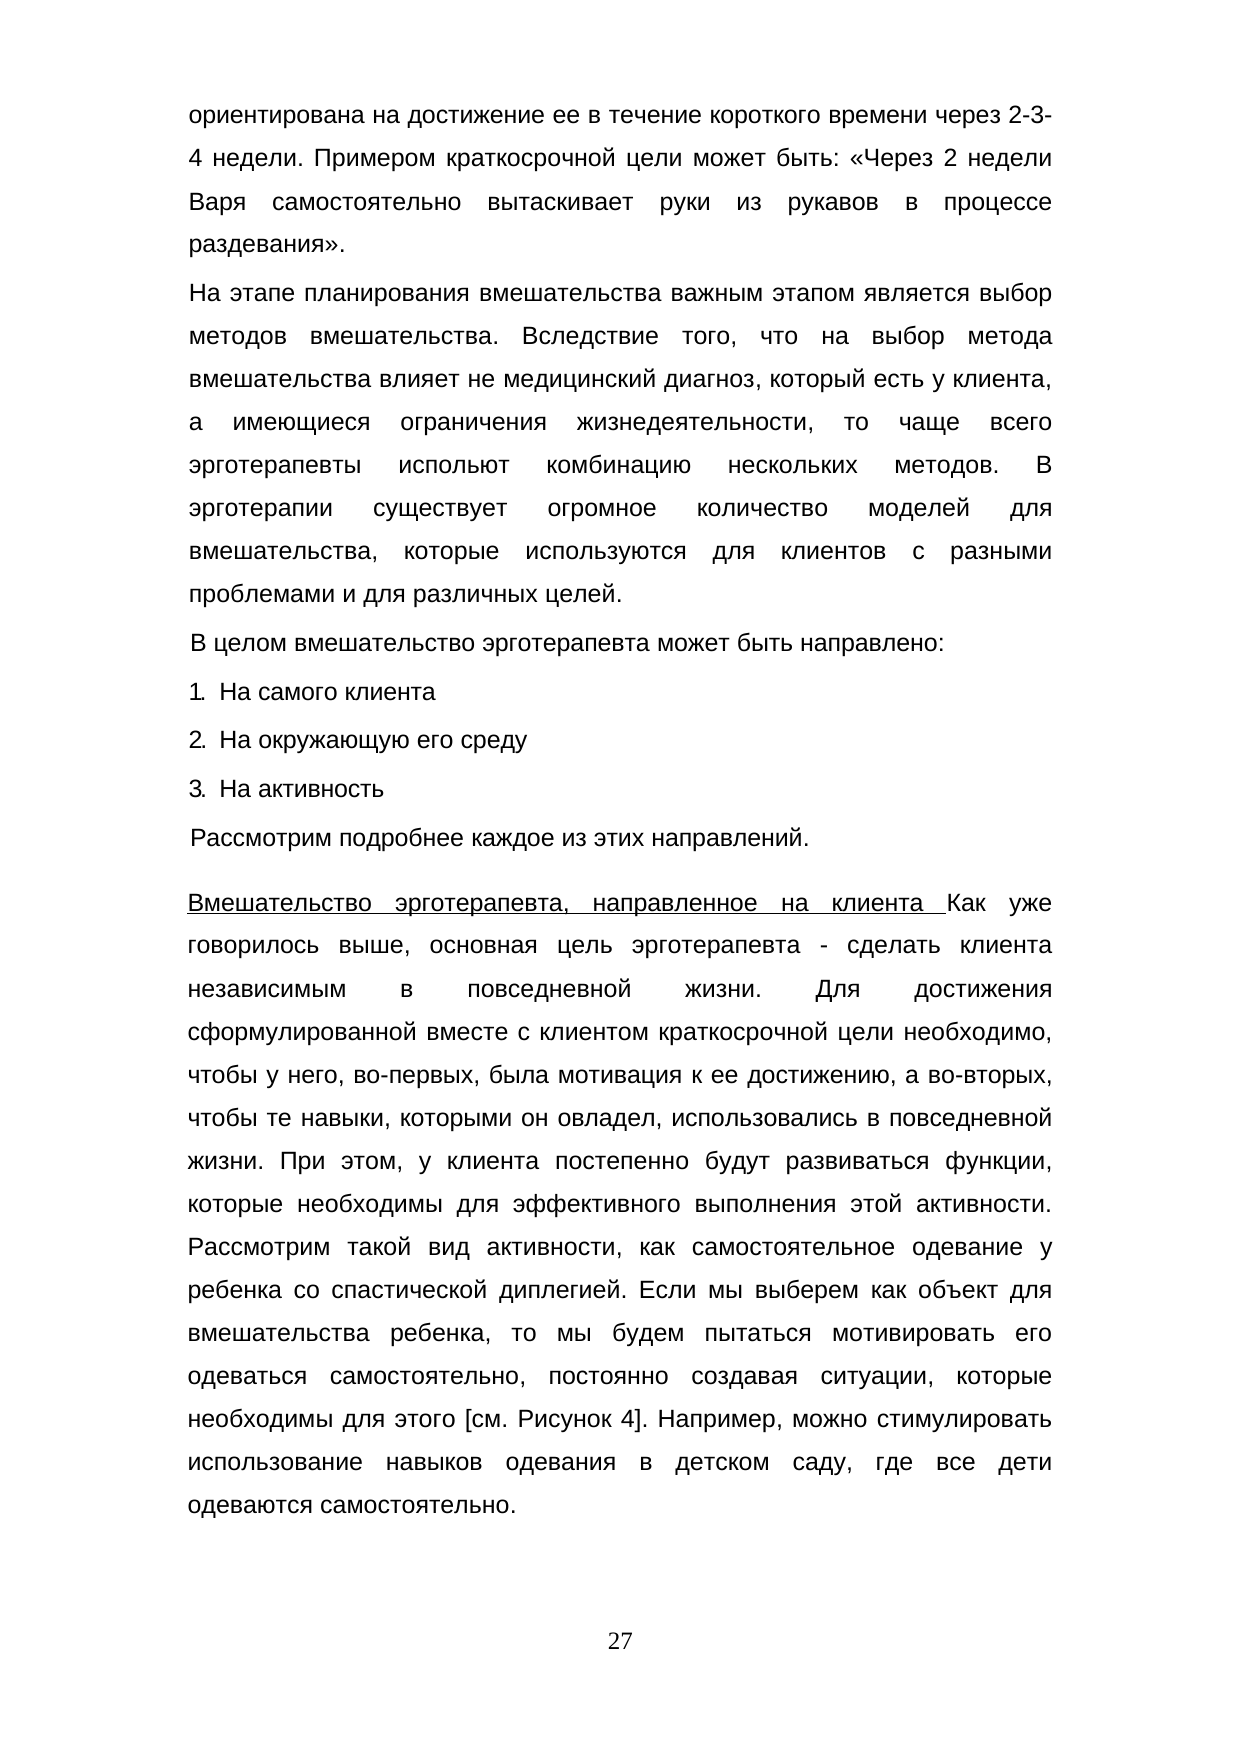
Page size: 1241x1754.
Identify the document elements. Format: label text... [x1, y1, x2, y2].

text 27 [187, 1626, 1053, 1655]
text Рассмотрим подробнее каждое из этих направлений. [190, 808, 1053, 857]
text На этапе планирования вмешательства важным этапом является выбор методов вмешательства. Вследствие того, что на выбор метода вмешательства влияет не медицинский диагноз, который есть у клиента, а имеющиеся ограничения жизнедеятельности, то чаще всего эрготерапевты испольют комбинацию нескольких методов. В эрготерапии существует огромное количество моделей для вмешательства, которые используются для клиентов с разными проблемами и для различных целей. [189, 267, 1052, 611]
text ориентирована на достижение ее в течение короткого времени через 2-3-4 недели. Примером краткосрочной цели может быть: «Через 2 недели Варя самостоятельно вытаскивает руки из рукавов в процессе раздевания». [188, 89, 1052, 262]
list На окружающую его среду [188, 710, 1053, 759]
text В целом вмешательство эрготерапевта может быть направлено: [190, 612, 1053, 661]
text Вмешательство эрготерапевта, направленное на клиента Как уже говорилось выше, основная цель эрготерапевта - сделать клиента независимым в повседневной жизни. Для достижения сформулированной вместе с клиентом краткосрочной цели необходимо, чтобы у него, во-первых, была мотивация к ее достижению, а во-вторых, чтобы те навыки, которыми он овладел, использовались в повседневной жизни. При этом, у клиента постепенно будут развиваться функции, которые необходимы для эффективного выполнения этой активности. Рассмотрим такой вид активности, как самостоятельное одевание у ребенка со спастической диплегией. Если мы выберем как объект для вмешательства ребенка, то мы будем пытаться мотивировать его одеваться самостоятельно, постоянно создавая ситуации, которые необходимы для этого [см. Рисунок 4]. Например, можно стимулировать использование навыков одевания в детском саду, где все дети одеваются самостоятельно. [187, 877, 1052, 1522]
list На активность [188, 759, 1053, 808]
list На самого клиента [188, 661, 1053, 710]
